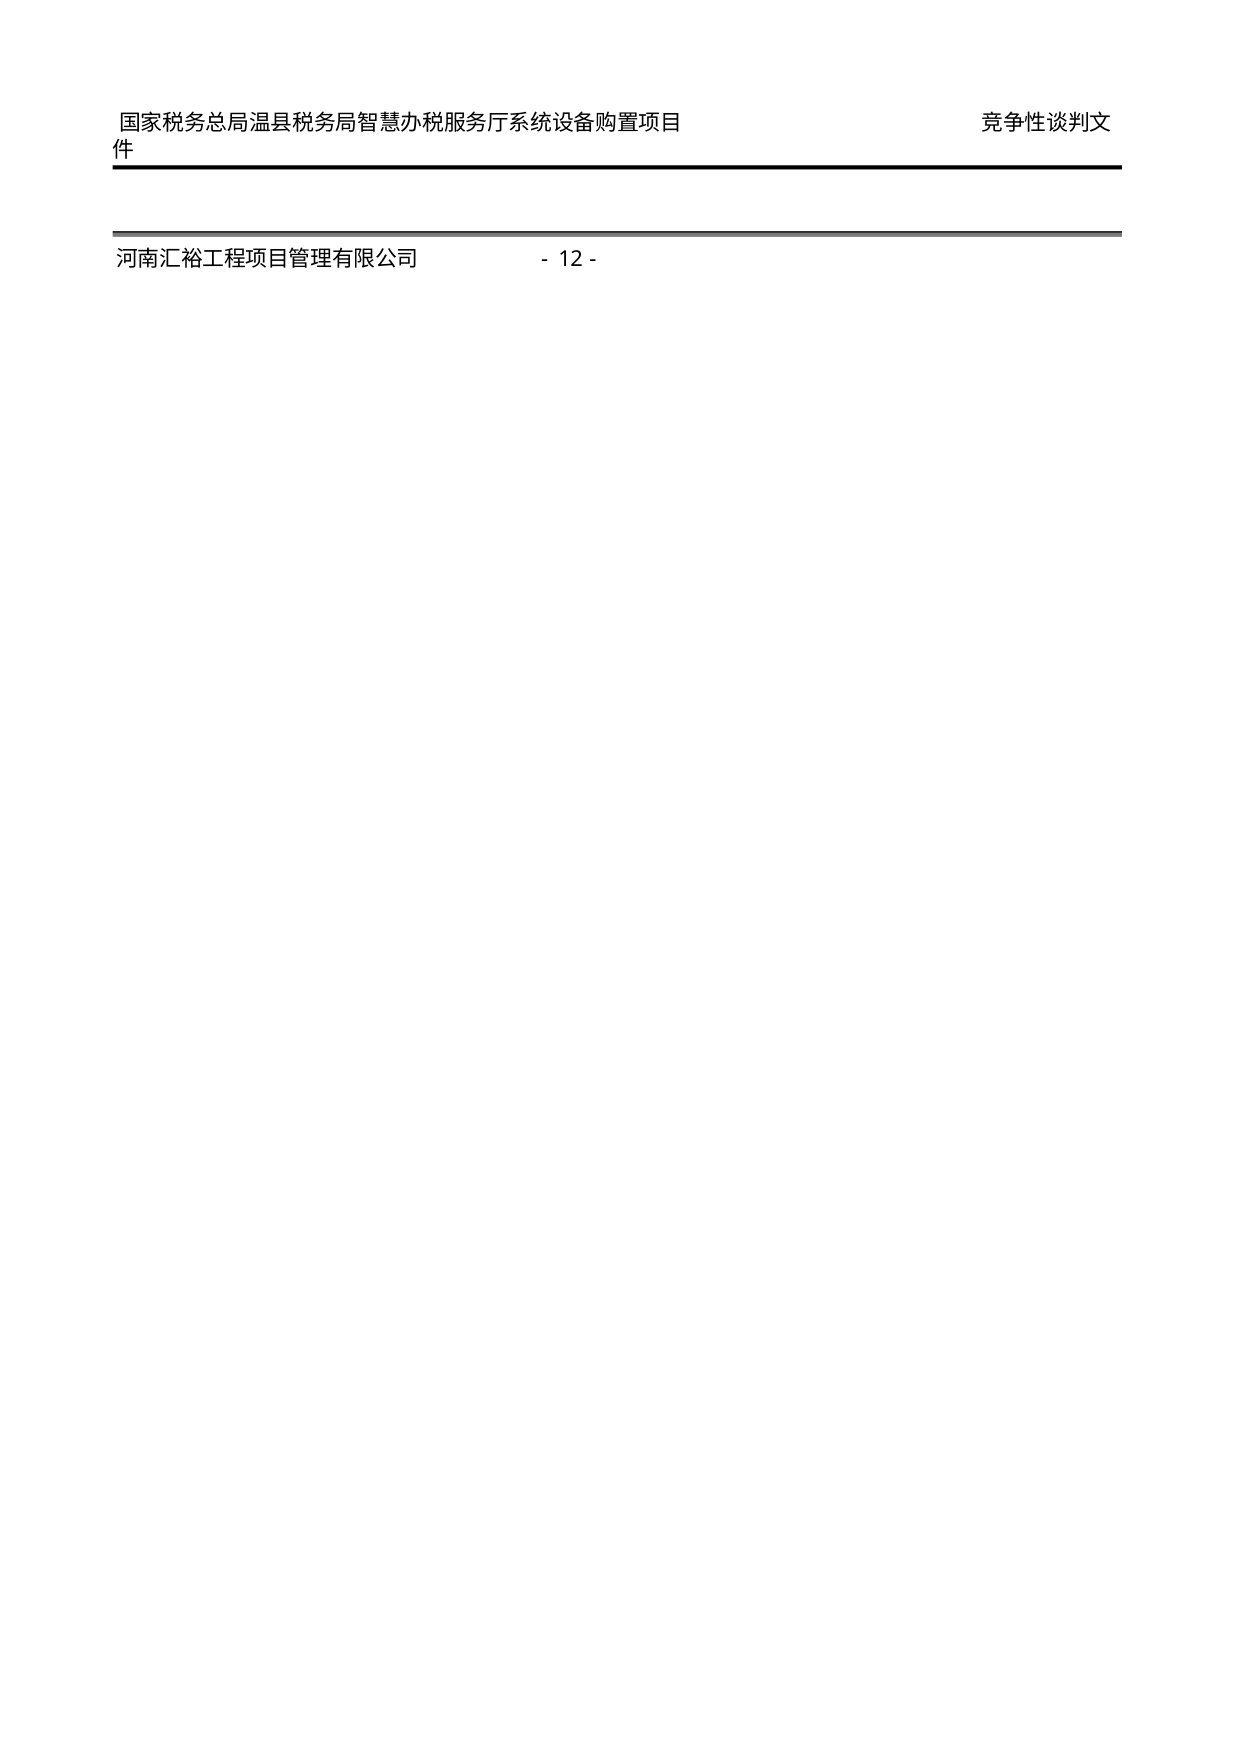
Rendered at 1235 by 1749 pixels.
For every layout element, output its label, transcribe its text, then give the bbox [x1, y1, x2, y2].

picture [112, 165, 1122, 171]
text 河南汇裕工程项目管理有限公司 - 12 - [112, 248, 1122, 272]
picture [112, 231, 1122, 237]
